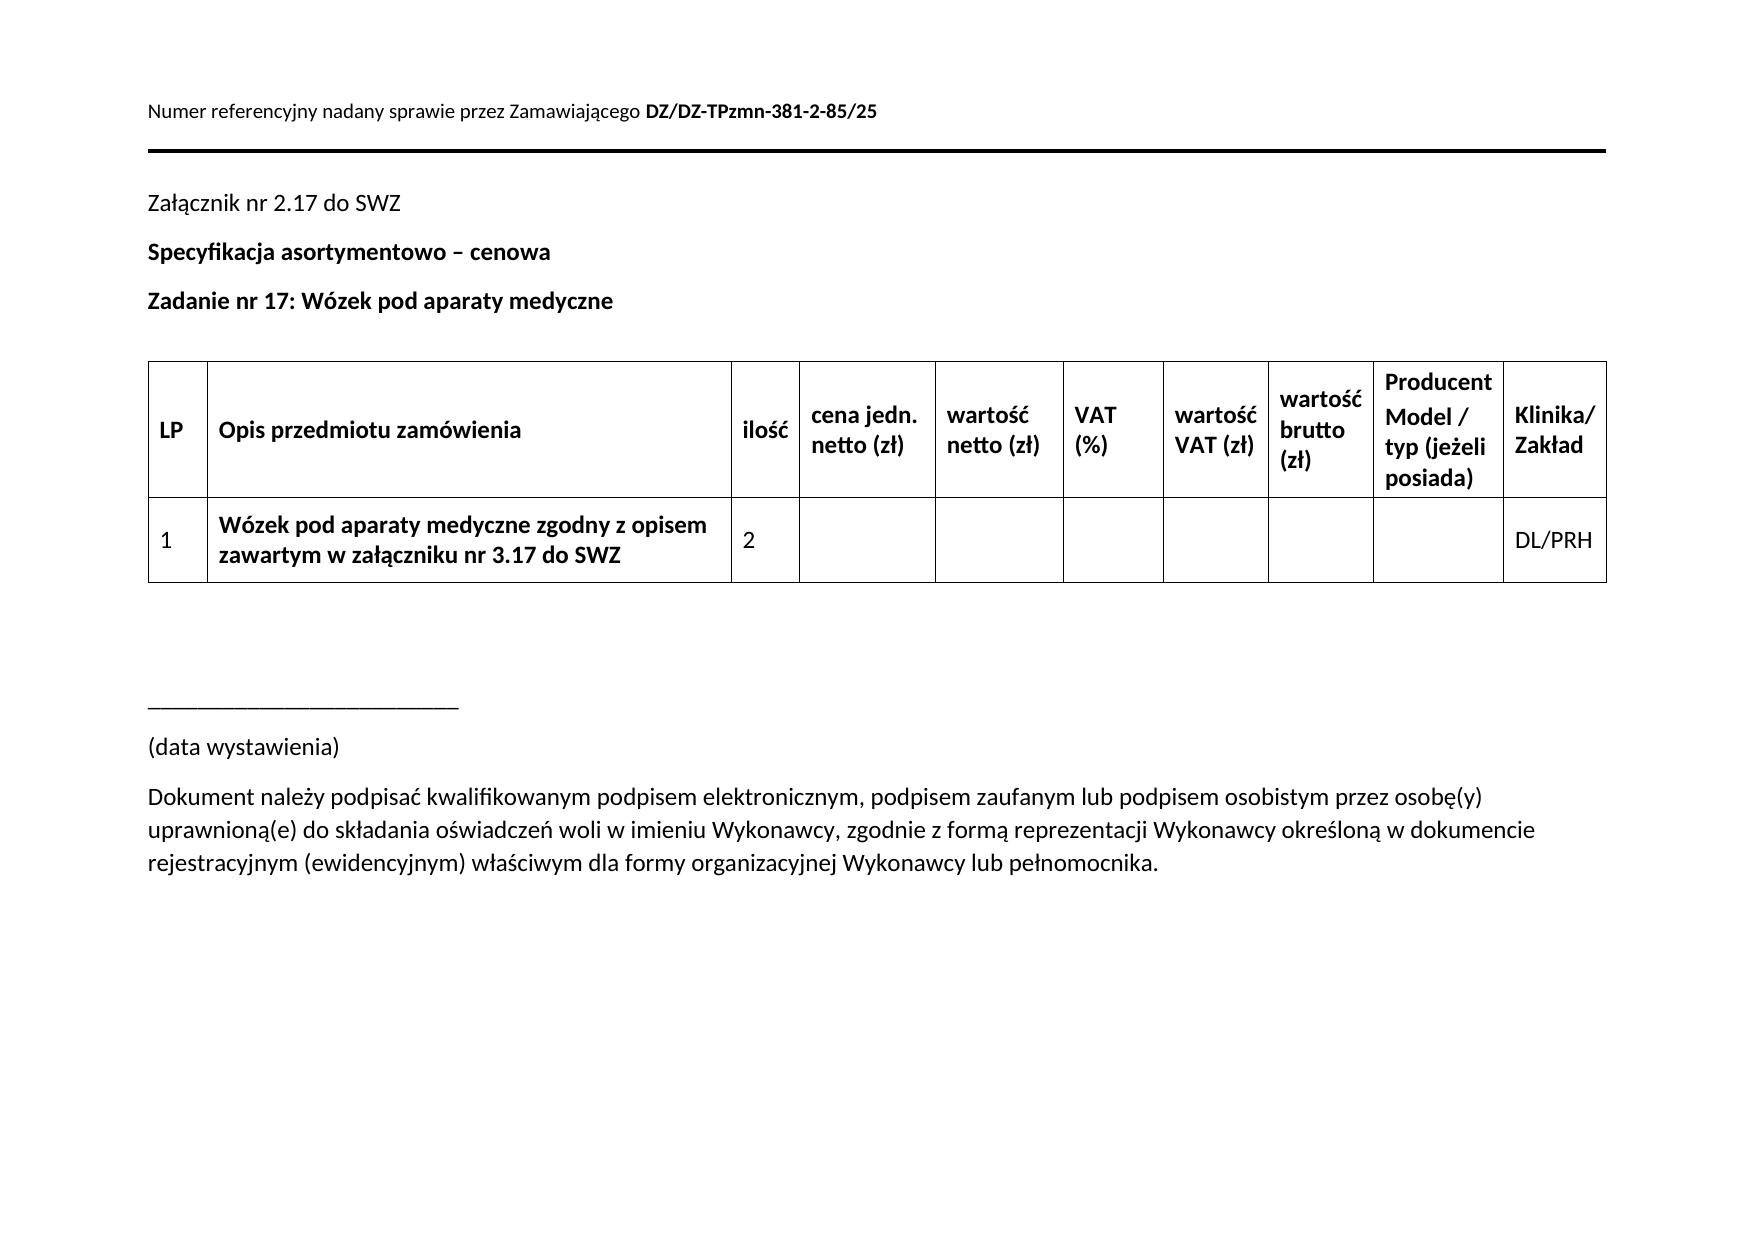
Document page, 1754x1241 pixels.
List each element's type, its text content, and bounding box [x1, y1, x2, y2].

text (data wystawienia) [148, 731, 1606, 762]
text _________________________ [148, 682, 1606, 712]
table_header LP [149, 362, 207, 497]
table_header Klinika/ Zakład [1504, 362, 1606, 497]
text Specyfikacja asortymentowo – cenowa [148, 236, 1606, 266]
table_header Producent Model / typ (jeżeli posiada) [1374, 362, 1503, 497]
table_cell [1164, 498, 1268, 582]
table_header wartość VAT (zł) [1164, 362, 1268, 497]
table_cell DL/PRH [1504, 498, 1606, 582]
table_cell 1 [149, 498, 207, 582]
table_cell Wózek pod aparaty medyczne zgodny z opisem zawartym w załączniku nr 3.17 do SWZ [208, 498, 731, 582]
table_header cena jedn. netto (zł) [800, 362, 935, 497]
table_cell [800, 498, 935, 582]
table_cell [1269, 498, 1373, 582]
table_header VAT (%) [1064, 362, 1163, 497]
table_header wartość netto (zł) [936, 362, 1063, 497]
table_cell 2 [732, 498, 799, 582]
text Załącznik nr 2.17 do SWZ [148, 187, 1606, 217]
text Dokument należy podpisać kwalifikowanym podpisem elektronicznym, podpisem zaufanym lub podpisem osobistym przez osobę(y) uprawnioną(e) do składania oświadczeń woli w imieniu Wykonawcy, zgodnie z formą reprezentacji Wykonawcy określoną w dokumencie rejestracyjnym (ewidencyjnym) właściwym dla formy organizacyjnej Wykonawcy lub pełnomocnika. [148, 781, 1606, 877]
table_header ilość [732, 362, 799, 497]
table_cell [1374, 498, 1503, 582]
table_cell [1064, 498, 1163, 582]
table_cell [936, 498, 1063, 582]
text Zadanie nr 17: Wózek pod aparaty medyczne [148, 285, 1606, 315]
table_header wartość brutto (zł) [1269, 362, 1373, 497]
table_header Opis przedmiotu zamówienia [208, 362, 731, 497]
